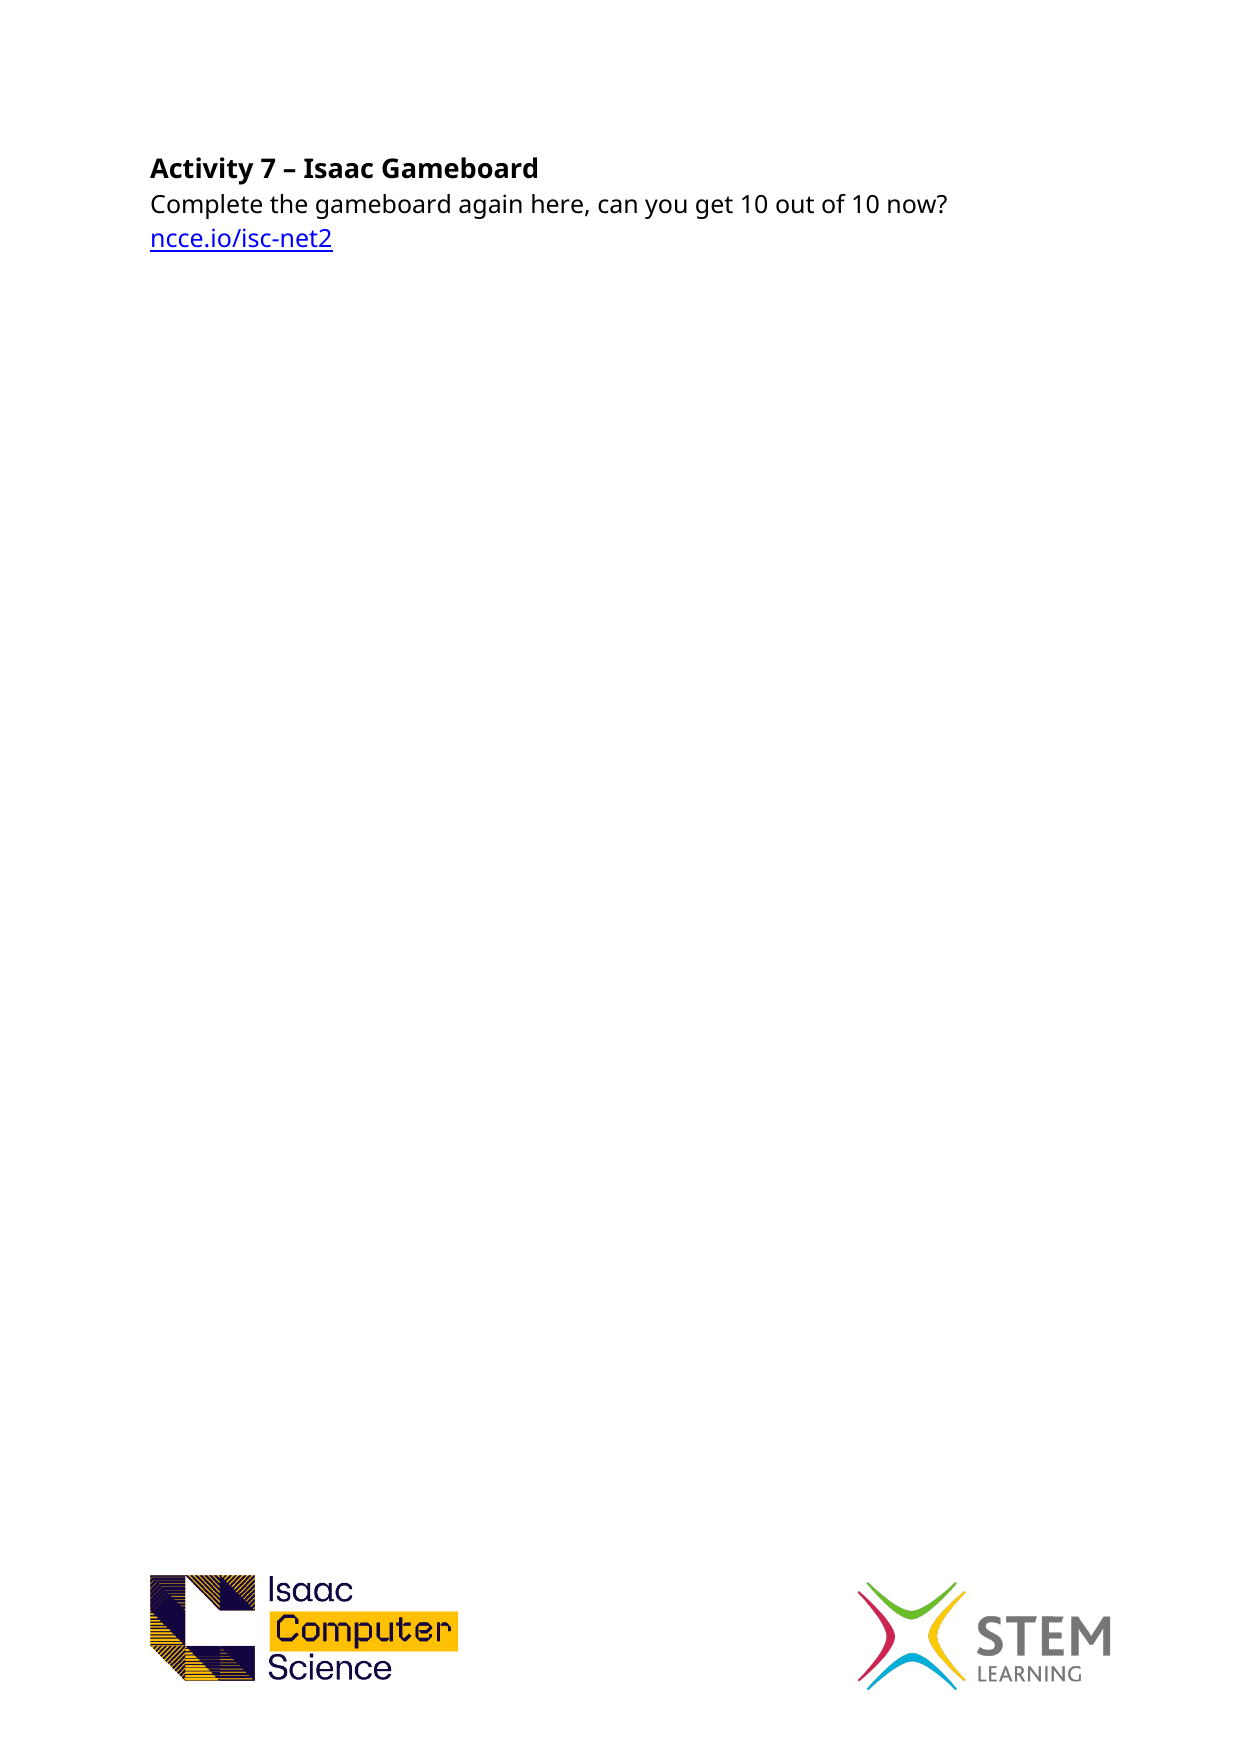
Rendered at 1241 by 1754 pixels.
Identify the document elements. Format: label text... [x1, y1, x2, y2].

picture [150, 1575, 459, 1681]
text ncce.io/isc-net2 [150, 221, 1090, 255]
text Complete the gameboard again here, can you get 10 out of 10 now? [150, 187, 1090, 221]
text Activity 7 – Isaac Gameboard [150, 150, 1090, 187]
picture [845, 1569, 1123, 1703]
